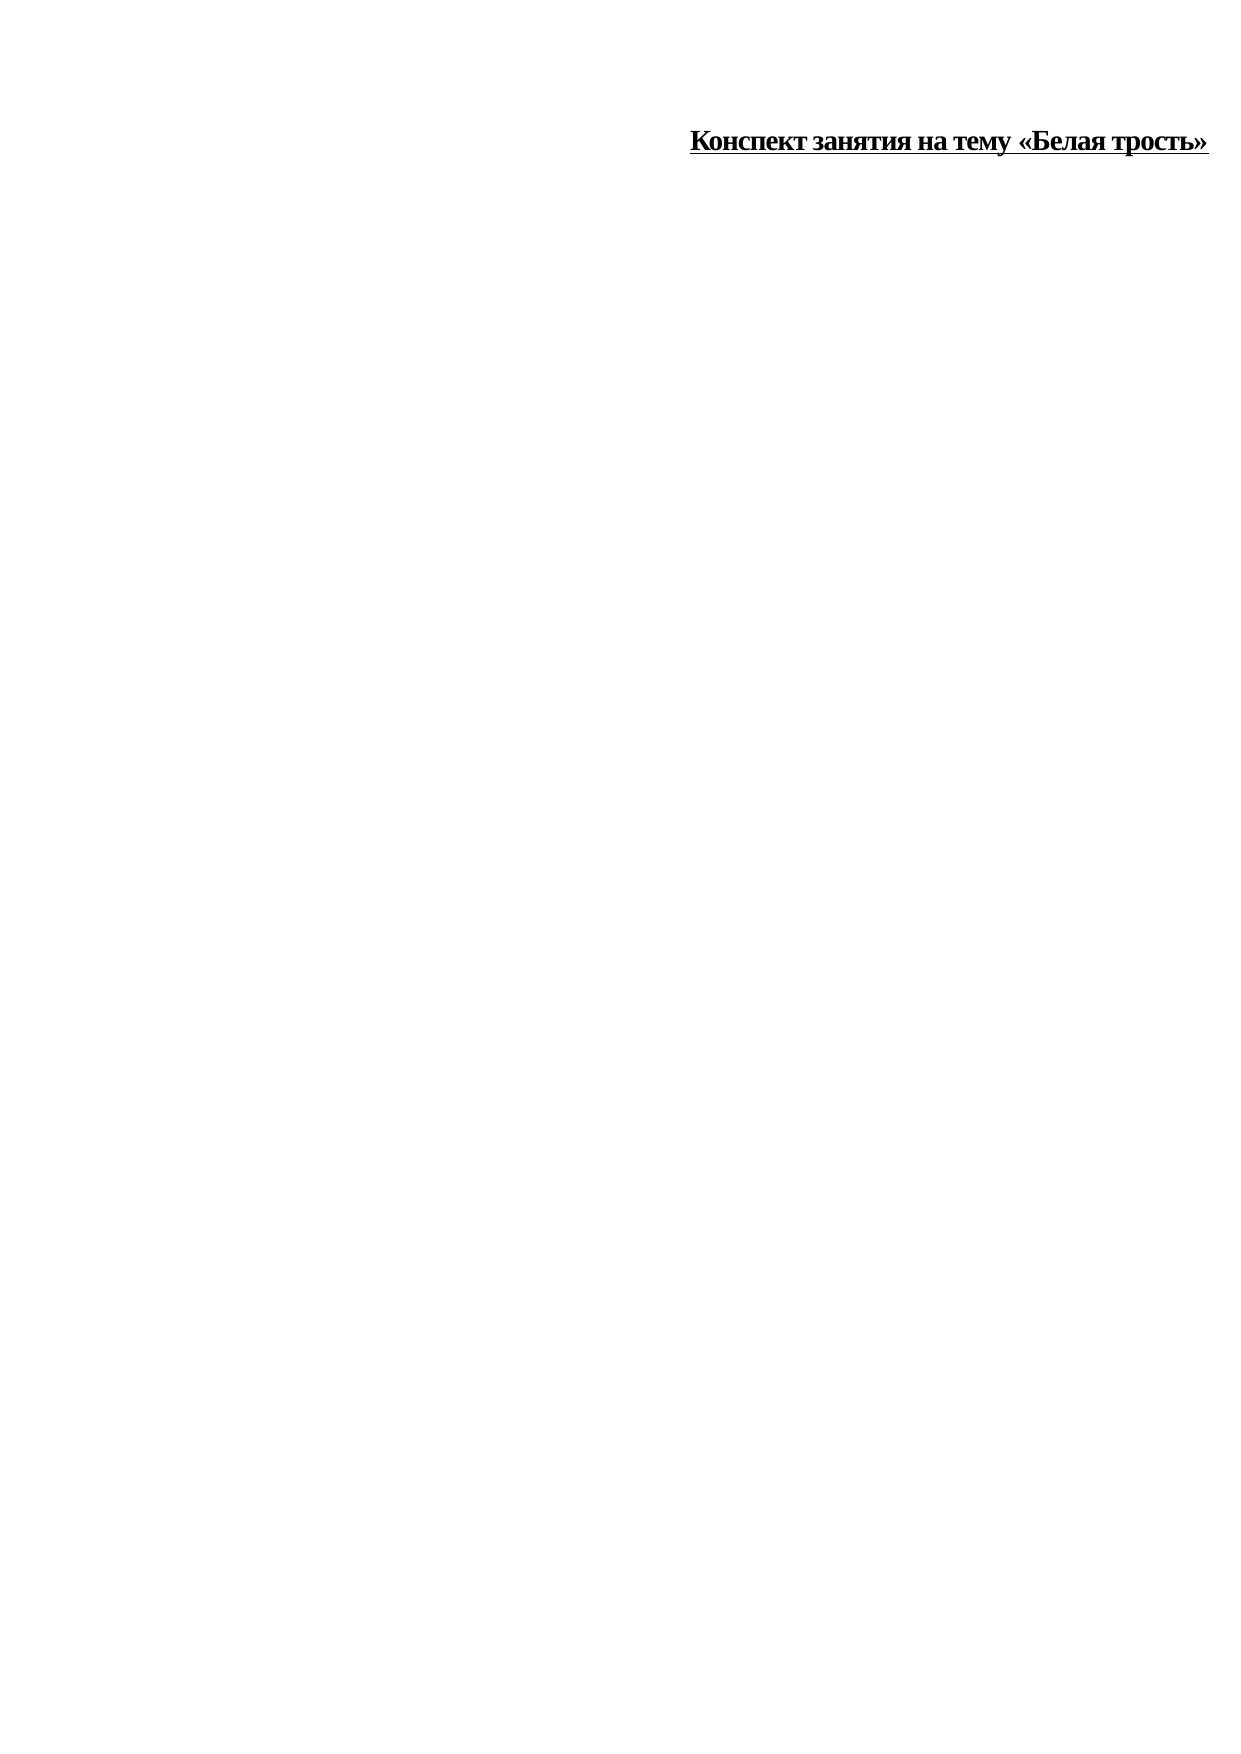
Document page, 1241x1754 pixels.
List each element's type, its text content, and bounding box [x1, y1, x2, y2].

table_header Конспект занятия на тему «Белая трость» [89, 118, 1209, 164]
